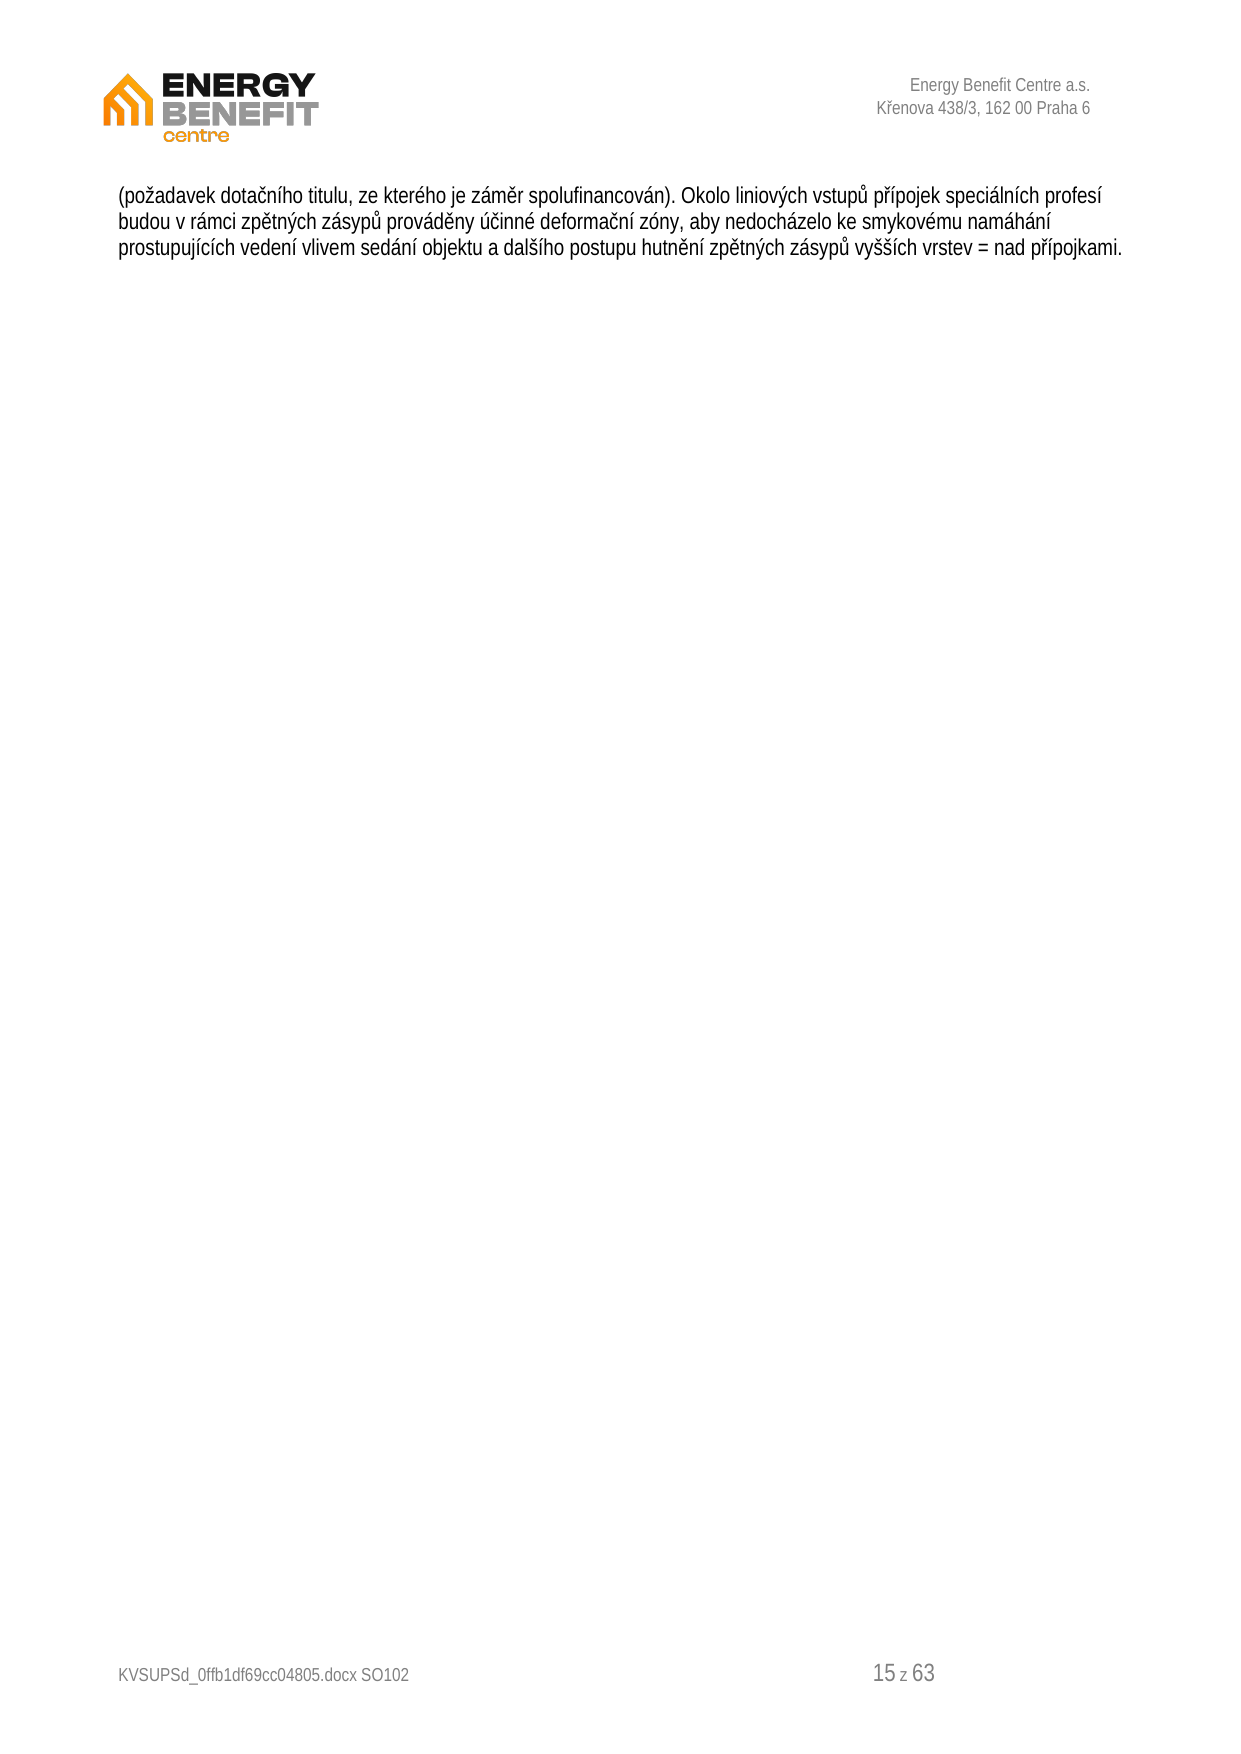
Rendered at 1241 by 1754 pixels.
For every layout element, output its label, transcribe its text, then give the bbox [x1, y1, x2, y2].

picture [103, 73, 319, 142]
